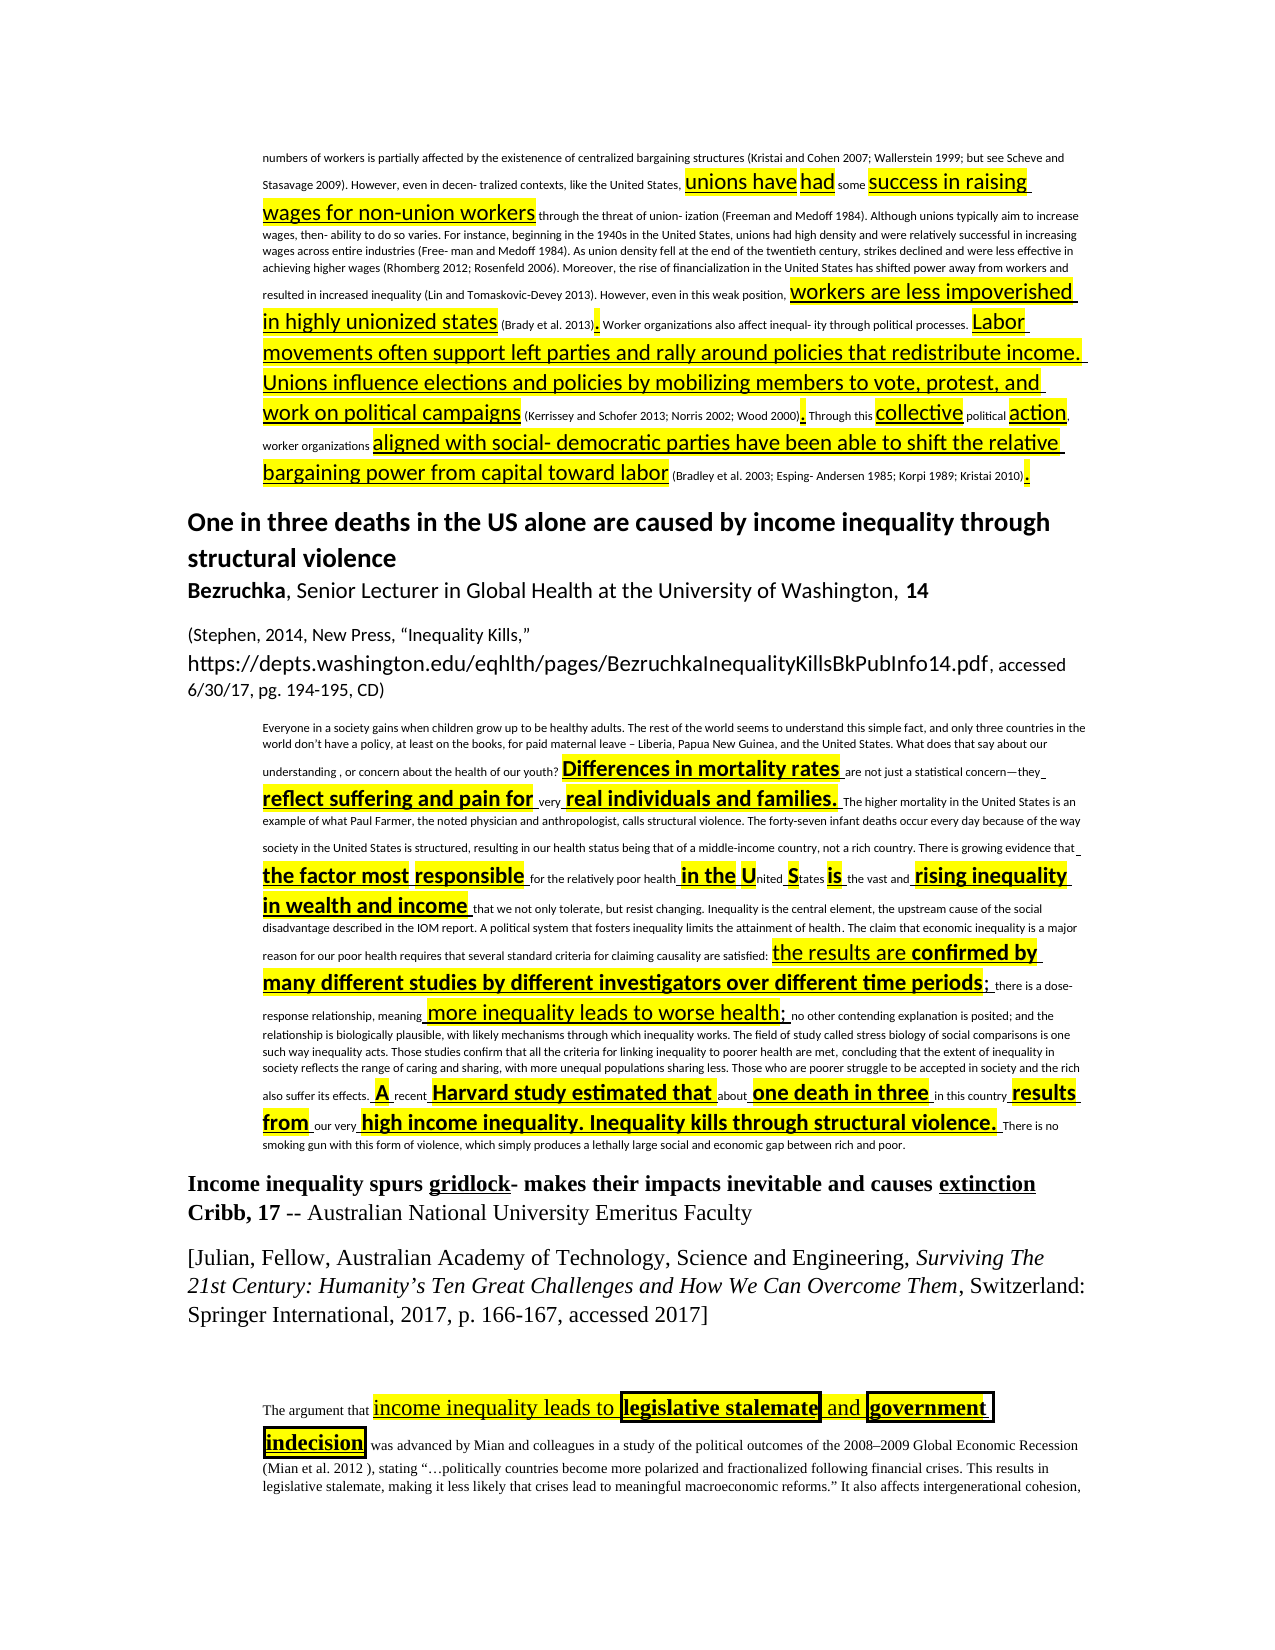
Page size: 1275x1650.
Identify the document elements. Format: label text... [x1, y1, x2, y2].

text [262, 150, 1087, 362]
text Cribb, 17 -- Australian National University Emeritus Faculty [187, 1199, 1087, 1225]
text Income inequality spurs gridlock- makes their impacts inevitable and causes extinction [187, 1170, 1087, 1197]
text (Stephen, 2014, New Press, “Inequality Kills,” https://depts.washington.edu/eqhlth/pages/BezruchkaInequalityKillsBkPubInfo14.pdf, accessed 6/30/17, pg. 194-195, CD) [187, 623, 1087, 701]
text One in three deaths in the US alone are caused by income inequality through structural violence [187, 505, 1087, 574]
text Bezruchka, Senior Lecturer in Global Health at the University of Washington, 14 [187, 577, 1087, 605]
text [Julian, Fellow, Australian Academy of Technology, Science and Engineering, Surviving The 21st Century: Humanity’s Ten Great Challenges and How We Can Overcome Them, Switzerland: Springer International, 2017, p. 166-167, accessed 2017] [187, 1244, 1087, 1327]
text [262, 1391, 1087, 1495]
text Everyone in a society gains when children grow up to be healthy adults. The rest of the world seems to understand this simple fact, and only three countries in the world don’t have a policy, at least on the books, for paid maternal leave – Liberia, Papua New Guinea, and the United States. What does that say about our understanding , or concern about the health of our youth? Differences in mortality rates are not just a statistical concern—they reflect suffering and pain for very real individuals and families. The higher mortality in the United States is an example of what Paul Farmer, the noted physician and anthropologist, calls structural violence. The forty-seven infant deaths occur every day because of the way society in the United States is structured, resulting in our health status being that of a middle-income country, not a rich country. There is growing evidence that the factor most responsible for the relatively poor health in the United States is the vast and rising inequality in wealth and income that we not only tolerate, but resist changing. Inequality is the central element, the upstream cause of the social disadvantage described in the IOM report. A political system that fosters inequality limits the attainment of health. The claim that economic inequality is a major reason for our poor health requires that several standard criteria for claiming causality are satisfied: the results are confirmed by many different studies by different investigators over different time periods; there is a dose-response relationship, meaning more inequality leads to worse health; no other contending explanation is posited; and the relationship is biologically plausible, with likely mechanisms through which inequality works. The field of study called stress biology of social comparisons is one such way inequality acts. Those studies confirm that all the criteria for linking inequality to poorer health are met, concluding that the extent of inequality in society reflects the range of caring and sharing, with more unequal populations sharing less. Those who are poorer struggle to be accepted in society and the rich also suffer its effects. A recent Harvard study estimated that about one death in three in this country results from our very high income inequality. Inequality kills through structural violence. There is no smoking gun with this form of violence, which simply produces a lethally large social and economic gap between rich and poor. [262, 720, 1087, 1152]
